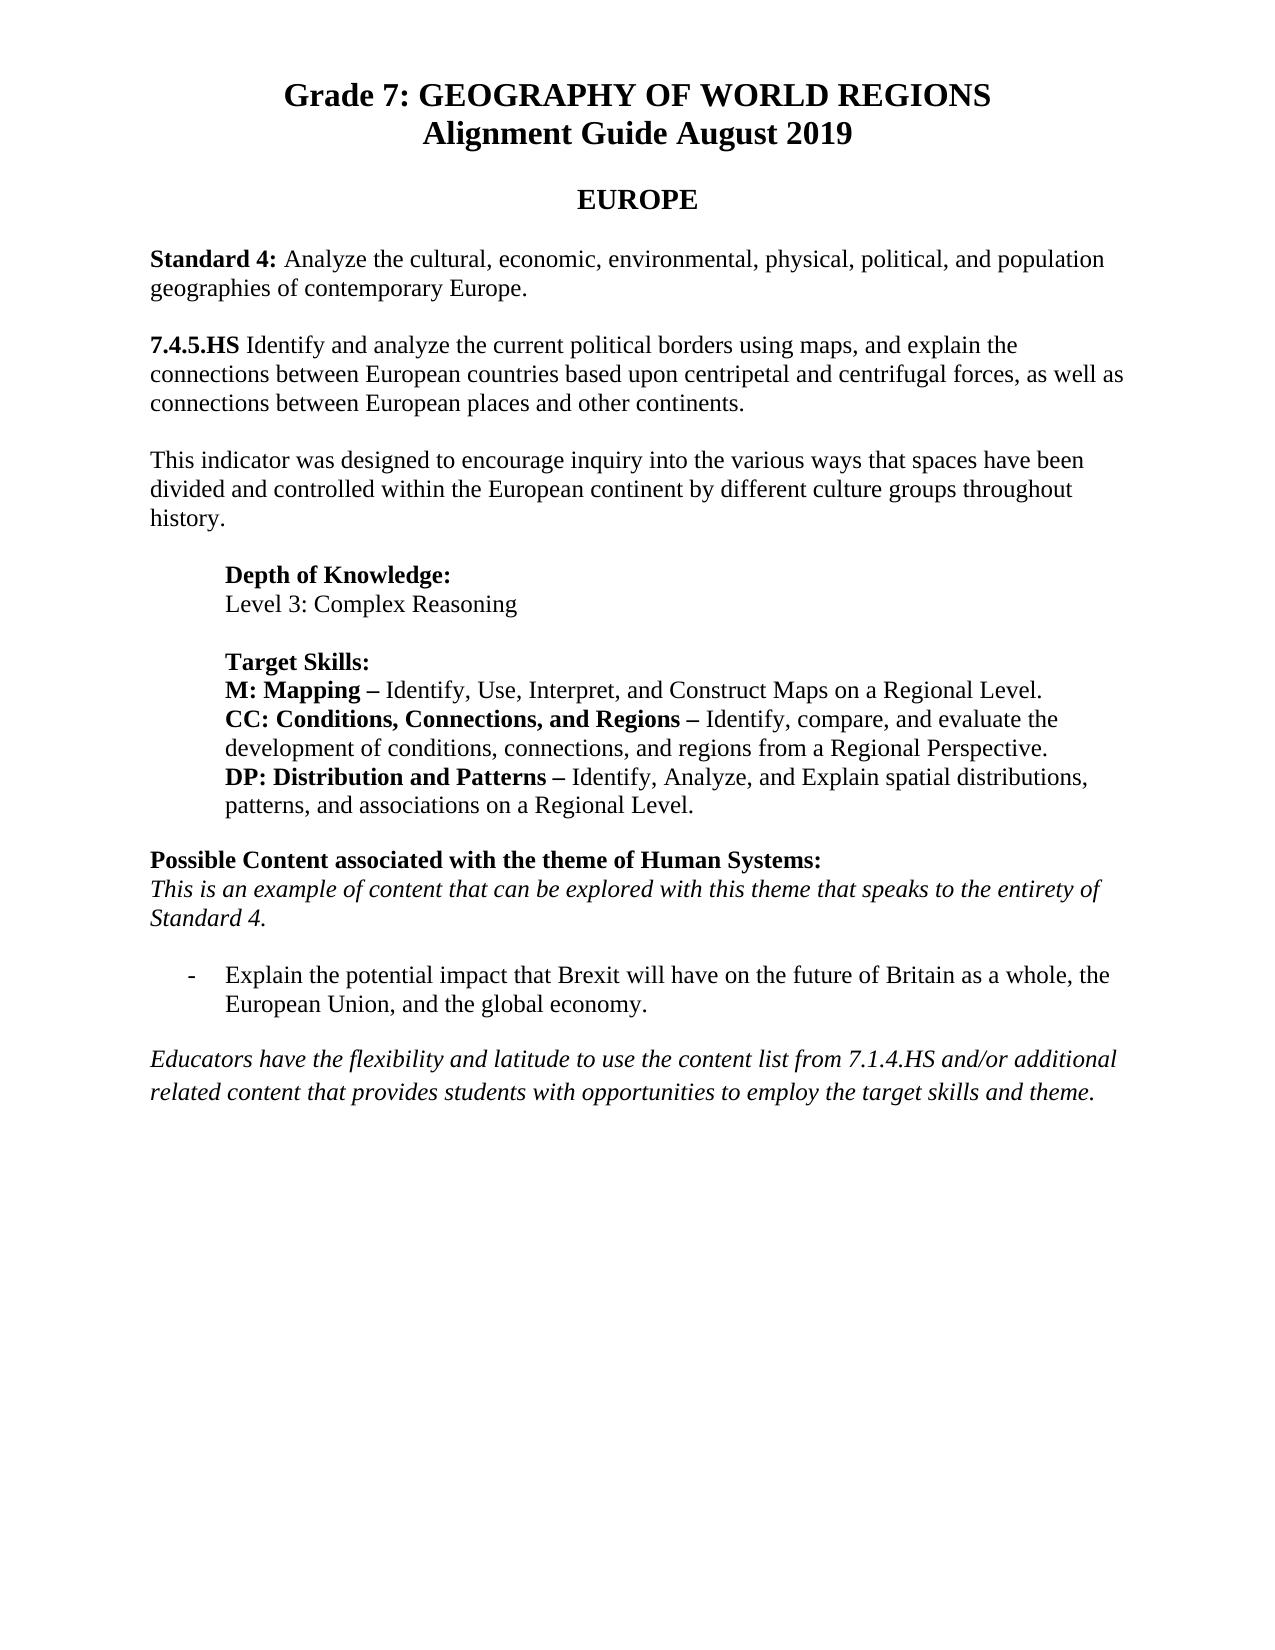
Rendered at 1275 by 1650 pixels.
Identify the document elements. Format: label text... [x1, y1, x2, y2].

text DP: Distribution and Patterns – Identify, Analyze, and Explain spatial distributions, patterns, and associations on a Regional Level. [225, 762, 1125, 819]
text Possible Content associated with the theme of Human Systems: [150, 846, 1125, 874]
text Standard 4: Analyze the cultural, economic, environmental, physical, political, and population geographies of contemporary Europe. [150, 244, 1125, 302]
text CC: Conditions, Connections, and Regions – Identify, compare, and evaluate the development of conditions, connections, and regions from a Regional Perspective. [225, 704, 1125, 762]
text This is an example of content that can be explored with this theme that speaks to the entirety of Standard 4. [150, 874, 1125, 932]
text This indicator was designed to encourage inquiry into the various ways that spaces have been divided and controlled within the European continent by different culture groups throughout history. [150, 445, 1125, 532]
text Level 3: Complex Reasoning [225, 589, 1125, 618]
text Depth of Knowledge: [225, 560, 1125, 589]
text Educators have the flexibility and latitude to use the content list from 7.1.4.HS and/or additional related content that provides students with opportunities to employ the target skills and theme. [150, 1044, 1125, 1106]
list Explain the potential impact that Brexit will have on the future of Britain as a whole, the European Union, and the global economy. [187, 961, 1125, 1018]
text Target Skills: [225, 647, 1125, 675]
text 7.4.5.HS Identify and analyze the current political borders using maps, and explain the connections between European countries based upon centripetal and centrifugal forces, as well as connections between European places and other continents. [150, 330, 1125, 417]
text EUROPE [150, 182, 1125, 215]
text M: Mapping – Identify, Use, Interpret, and Construct Maps on a Regional Level. [225, 675, 1125, 704]
